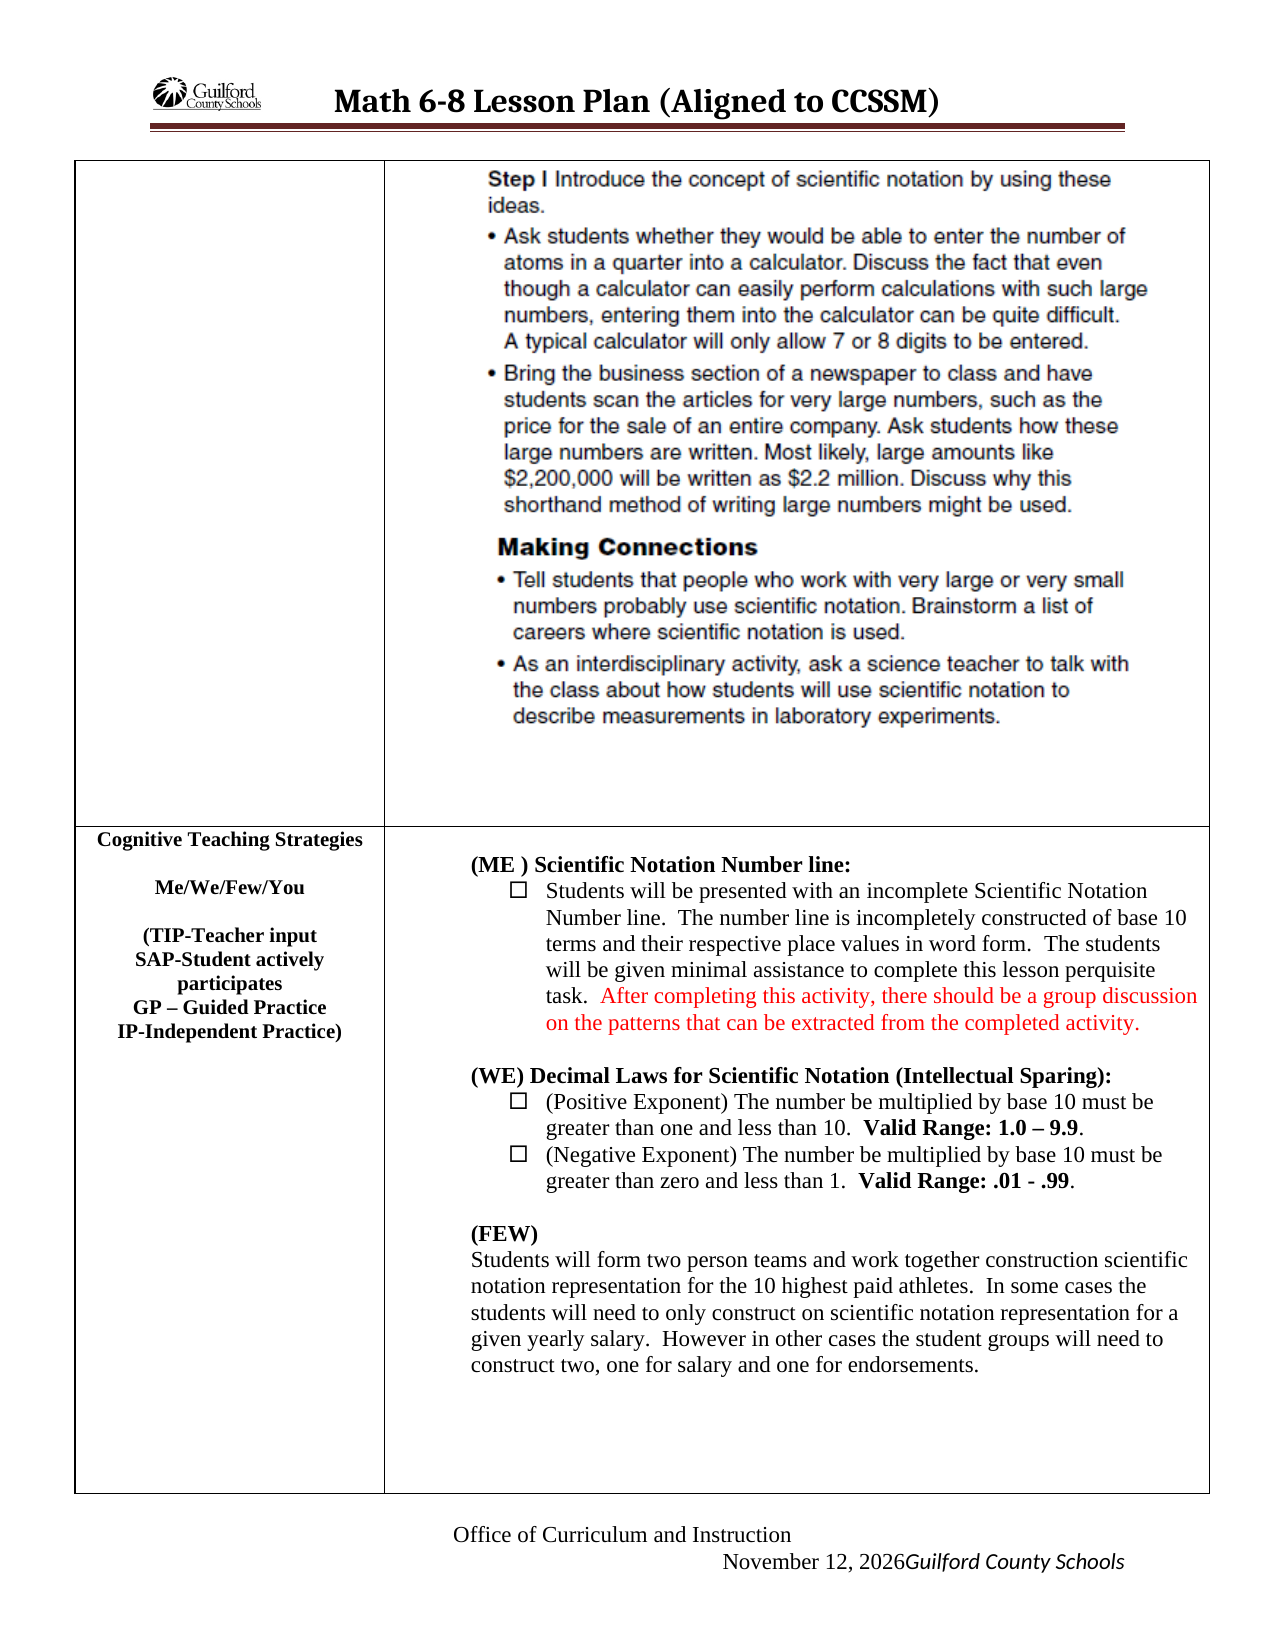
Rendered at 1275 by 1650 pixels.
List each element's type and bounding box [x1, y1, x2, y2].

table_cell [385, 827, 1209, 1493]
picture [150, 75, 263, 113]
picture [470, 161, 1165, 754]
table_cell [385, 161, 1209, 826]
table_cell [76, 827, 384, 1493]
table_cell [76, 161, 384, 826]
